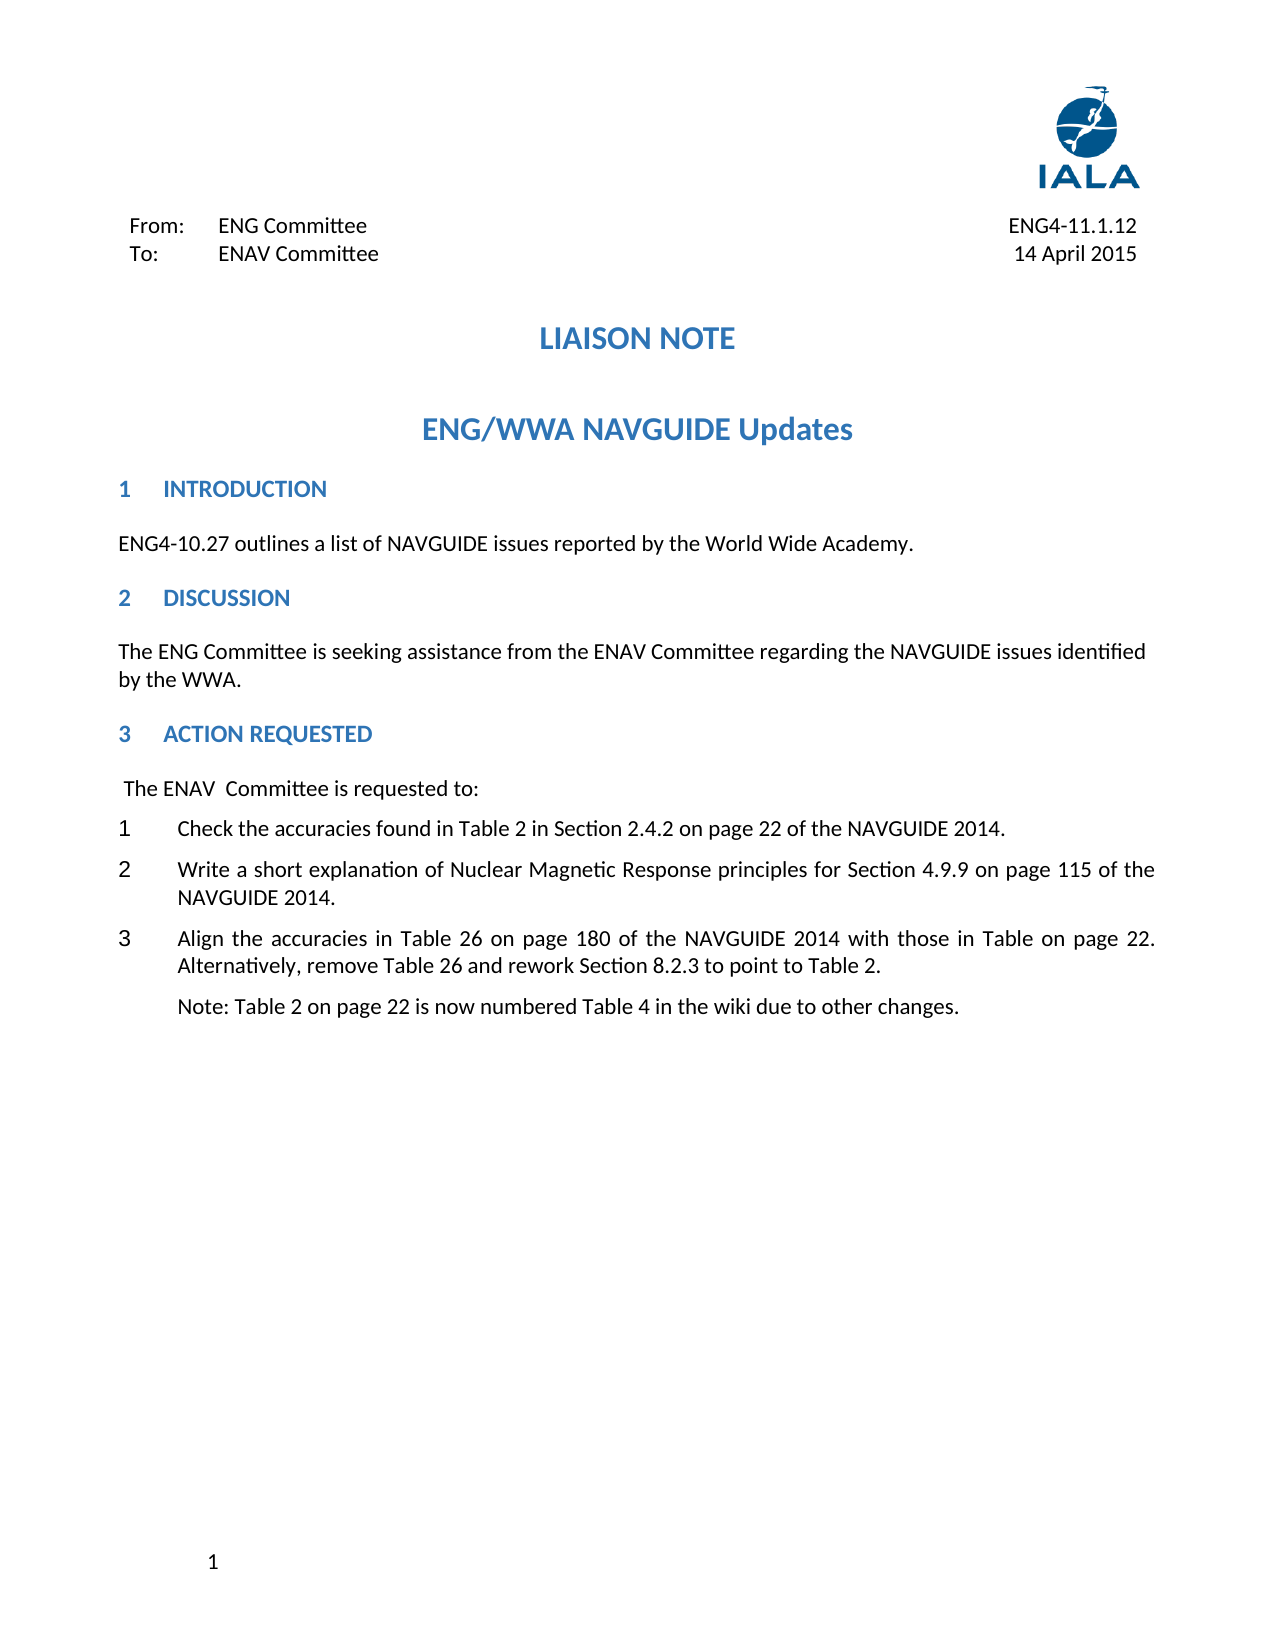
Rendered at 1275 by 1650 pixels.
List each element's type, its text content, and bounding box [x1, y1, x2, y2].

list Align the accuracies in Table 26 on page 180 of the NAVGUIDE 2014 with those in Table on page 22. Alternatively, remove Table 26 and rework Section 8.2.3 to point to Table 2. [118, 924, 1157, 980]
list Write a short explanation of Nuclear Magnetic Response principles for Section 4.9.9 on page 115 of the NAVGUIDE 2014. [118, 855, 1157, 911]
text The ENAV Committee is requested to: [118, 774, 1157, 802]
table_cell 14 April 2015 [579, 239, 1148, 267]
text ENG4-10.27 outlines a list of NAVGUIDE issues reported by the World Wide Academy. [118, 529, 1157, 557]
subtitle ACTION REQUESTED [118, 718, 1157, 749]
title LIAISON NOTE [118, 317, 1157, 358]
table_header From: ENG Committee [118, 211, 579, 239]
table_cell To: ENAV Committee [118, 239, 579, 267]
text The ENG Committee is seeking assistance from the ENAV Committee regarding the NAVGUIDE issues identified by the WWA. [118, 637, 1157, 693]
table_header ENG4-11.1.12 [579, 211, 1148, 239]
picture [1016, 75, 1157, 211]
subtitle INTRODUCTION [118, 473, 1157, 504]
list Check the accuracies found in Table 2 in Section 2.4.2 on page 22 of the NAVGUIDE 2014. [118, 814, 1157, 843]
subtitle DISCUSSION [118, 582, 1157, 612]
title ENG/WWA NAVGUIDE Updates [118, 408, 1157, 448]
list Note: Table 2 on page 22 is now numbered Table 4 in the wiki due to other changes. [177, 992, 1157, 1020]
